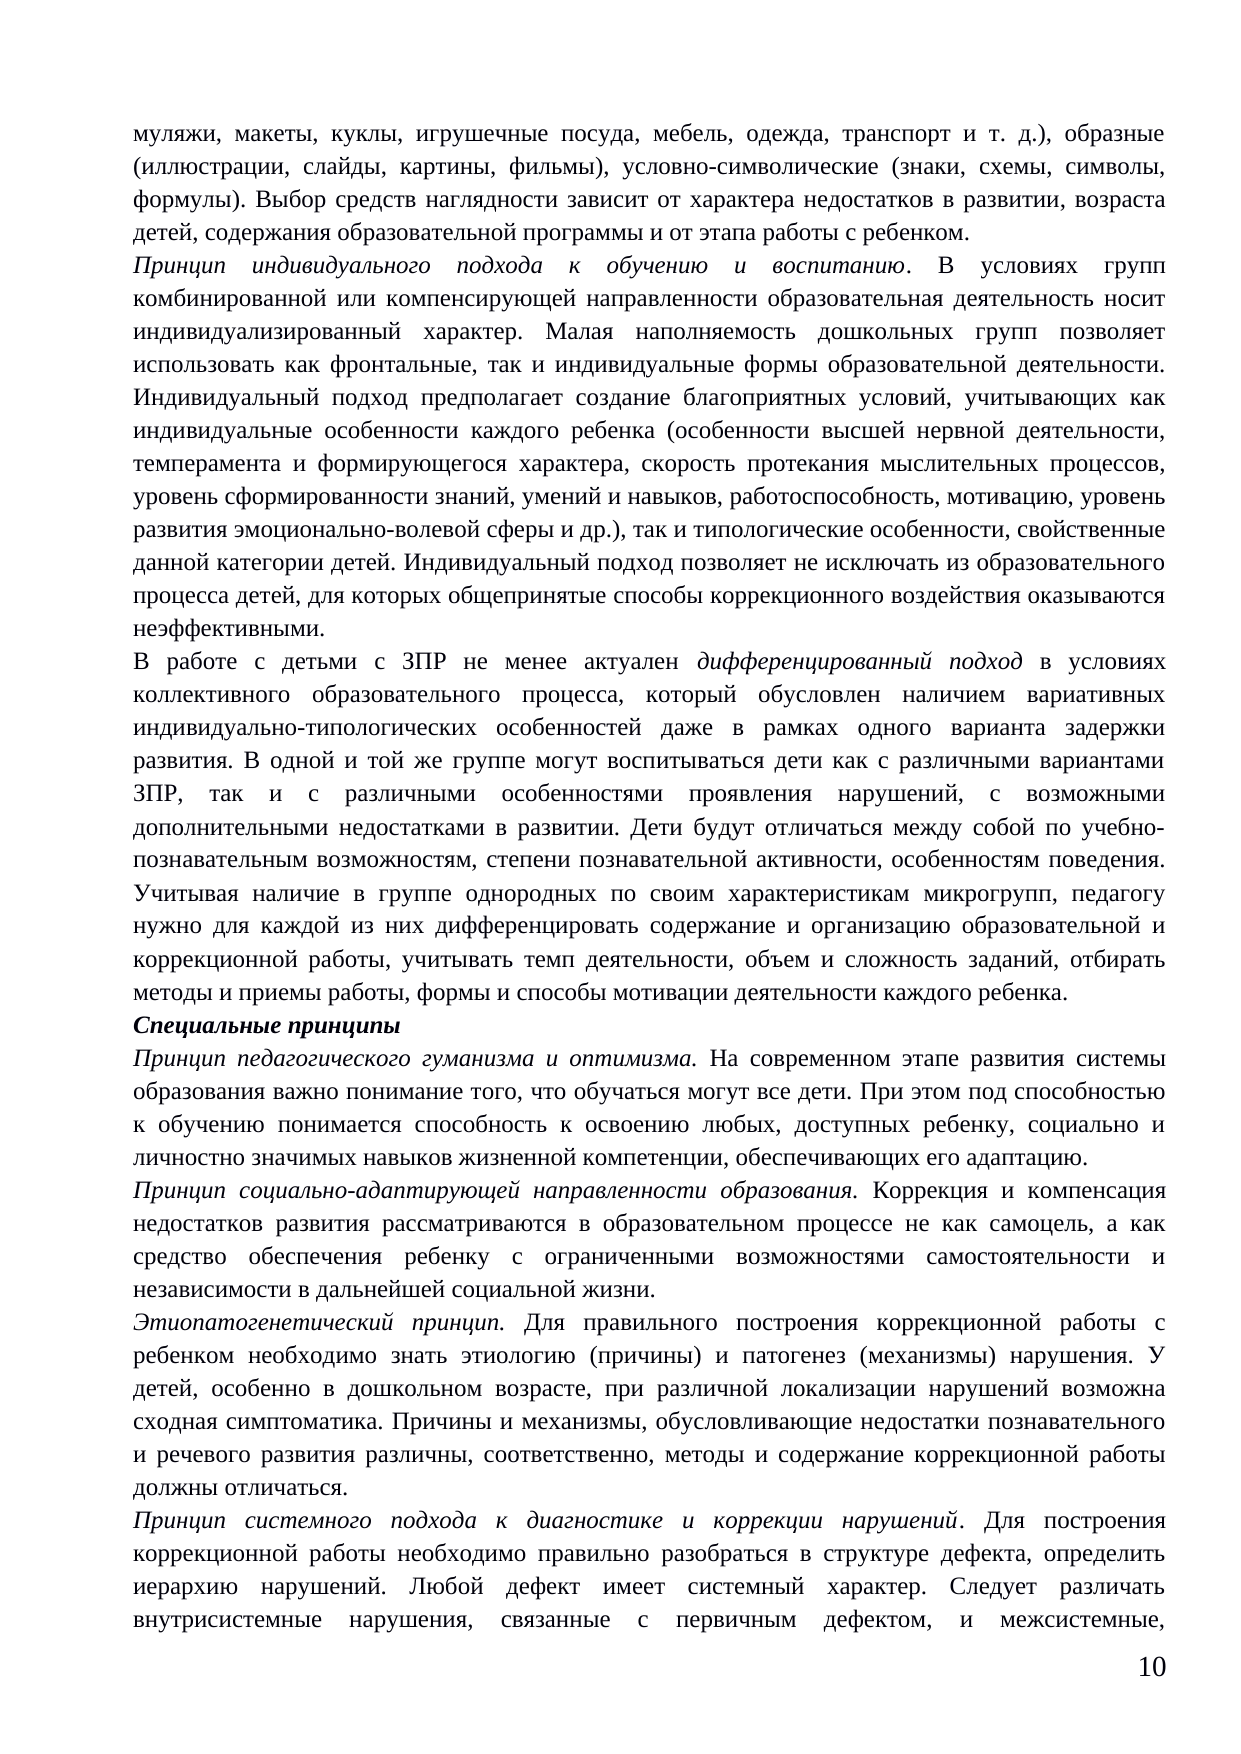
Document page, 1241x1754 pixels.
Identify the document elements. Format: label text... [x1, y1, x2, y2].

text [133, 1505, 1166, 1633]
text Специальные принципы [133, 1010, 1166, 1038]
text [133, 118, 1166, 246]
text В работе с детьми с ЗПР не менее актуален дифференцированный подход в условиях коллективного образовательного процесса, который обусловлен наличием вариативных индивидуально-типологических особенностей даже в рамках одного варианта задержки развития. В одной и той же группе могут воспитываться дети как с различными вариантами ЗПР, так и с различными особенностями проявления нарушений, с возможными дополнительными недостатками в развитии. Дети будут отличаться между собой по учебно-познавательным возможностям, степени познавательной активности, особенностям поведения. Учитывая наличие в группе однородных по своим характеристикам микрогрупп, педагогу нужно для каждой из них дифференцировать содержание и организацию образовательной и коррекционной работы, учитывать темп деятельности, объем и сложность заданий, отбирать методы и приемы работы, формы и способы мотивации деятельности каждого ребенка. [133, 646, 1166, 1005]
text Принцип педагогического гуманизма и оптимизма. На современном этапе развития системы образования важно понимание того, что обучаться могут все дети. При этом под способностью к обучению понимается способность к освоению любых, доступных ребенку, социально и личностно значимых навыков жизненной компетенции, обеспечивающих его адаптацию. [133, 1043, 1166, 1171]
text Принцип социально-адаптирующей направленности образования. Коррекция и компенсация недостатков развития рассматриваются в образовательном процессе не как самоцель, а как средство обеспечения ребенку с ограниченными возможностями самостоятельности и независимости в дальнейшей социальной жизни. [133, 1175, 1166, 1303]
text Этиопатогенетический принцип. Для правильного построения коррекционной работы с ребенком необходимо знать этиологию (причины) и патогенез (механизмы) нарушения. У детей, особенно в дошкольном возрасте, при различной локализации нарушений возможна сходная симптоматика. Причины и механизмы, обусловливающие недостатки познавательного и речевого развития различны, соответственно, методы и содержание коррекционной работы должны отличаться. [133, 1307, 1166, 1501]
text Принцип индивидуального подхода к обучению и воспитанию. В условиях групп комбинированной или компенсирующей направленности образовательная деятельность носит индивидуализированный характер. Малая наполняемость дошкольных групп позволяет использовать как фронтальные, так и индивидуальные формы образовательной деятельности. Индивидуальный подход предполагает создание благоприятных условий, учитывающих как индивидуальные особенности каждого ребенка (особенности высшей нервной деятельности, темперамента и формирующегося характера, скорость протекания мыслительных процессов, уровень сформированности знаний, умений и навыков, работоспособность, мотивацию, уровень развития эмоционально-волевой сферы и др.), так и типологические особенности, свойственные данной категории детей. Индивидуальный подход позволяет не исключать из образовательного процесса детей, для которых общепринятые способы коррекционного воздействия оказываются неэффективными. [133, 250, 1166, 642]
